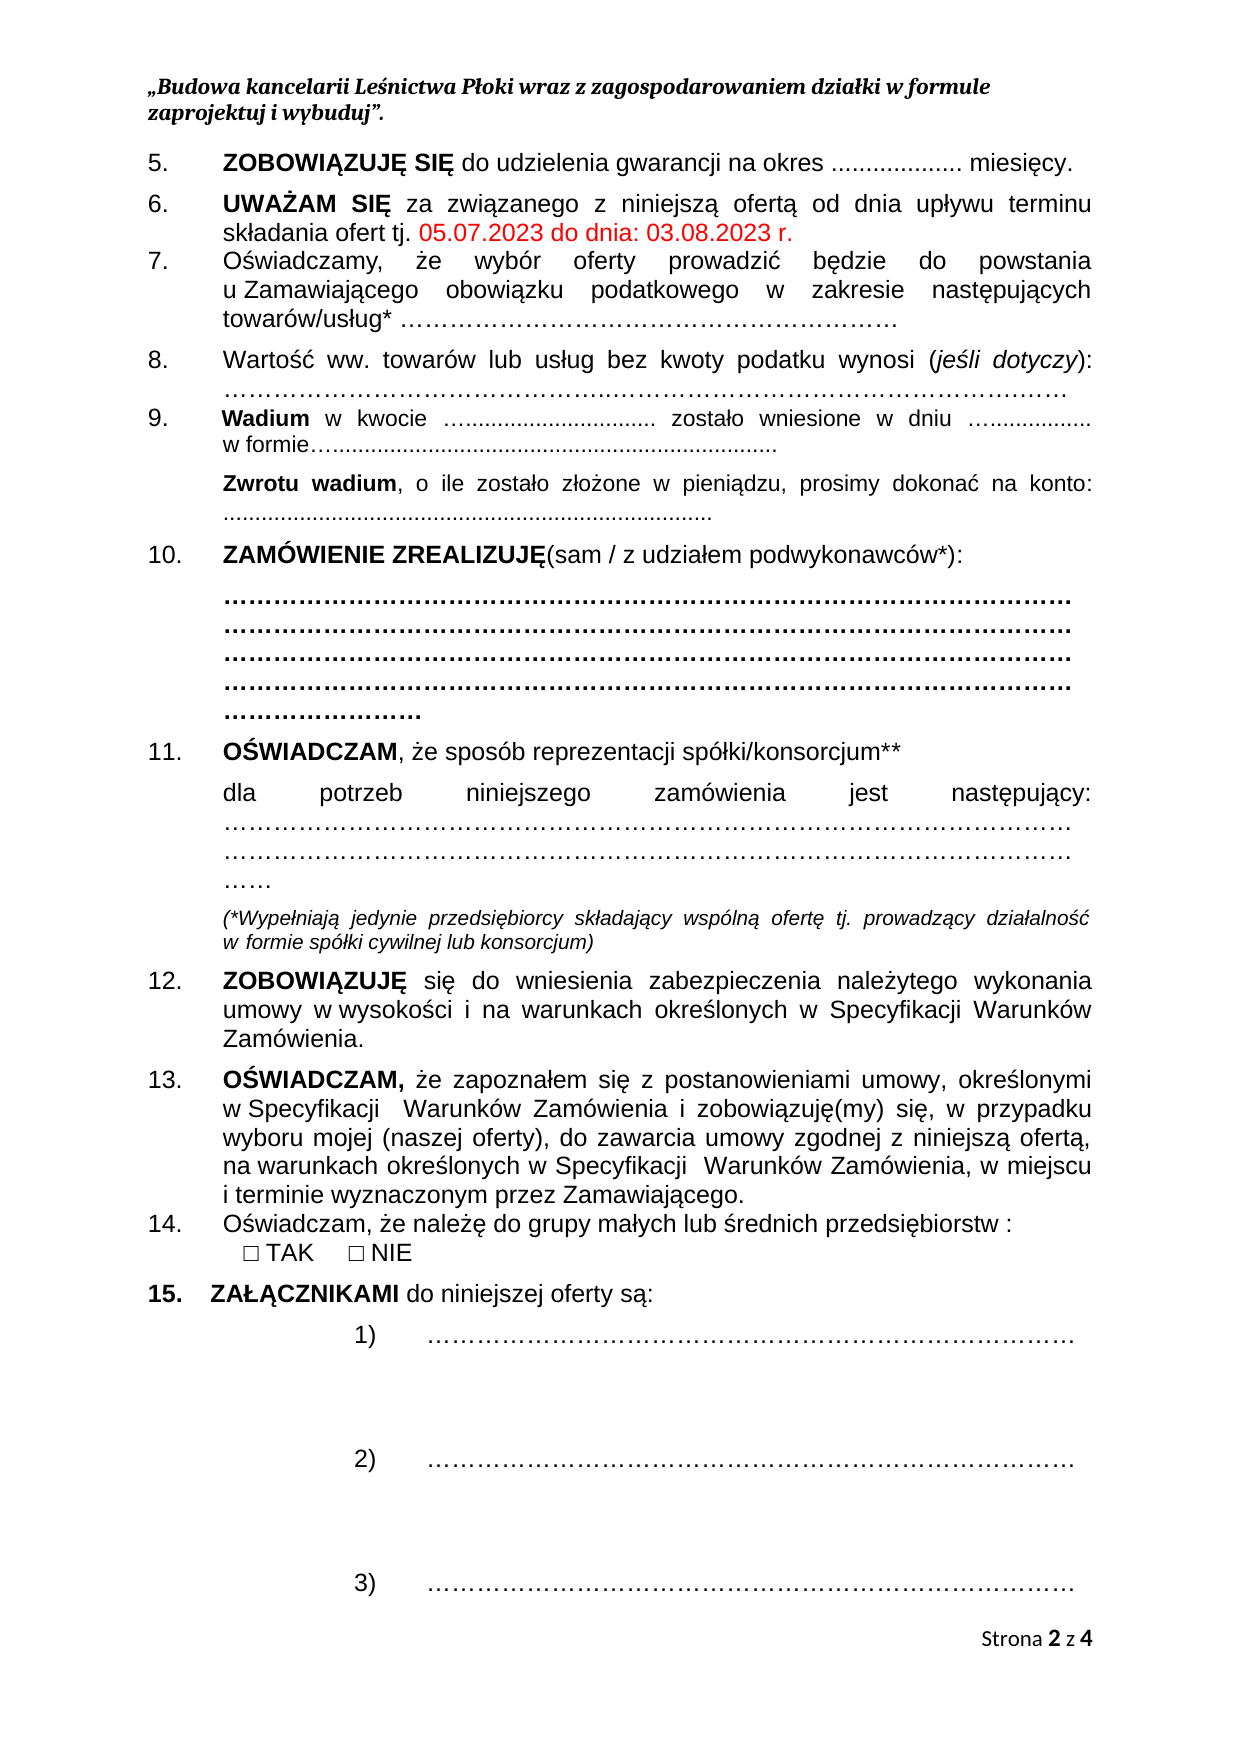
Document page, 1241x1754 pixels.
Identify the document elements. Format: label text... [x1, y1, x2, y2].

text Zwrotu wadium, o ile zostało złożone w pieniądzu, prosimy dokonać na konto: ............................................................................. [223, 470, 1093, 525]
list ZOBOWIĄZUJĘ SIĘ do udzielenia gwarancji na okres ................... miesięcy. [148, 148, 1093, 176]
list Oświadczamy, że wybór oferty prowadzić będzie do powstania u Zamawiającego obowiązku podatkowego w zakresie następujących towarów/usług* …………………………………………………… [148, 246, 1093, 333]
list ZobowiązuJĘ się do wniesienia zabezpieczenia należytego wykonania umowy w wysokości i na warunkach określonych w Specyfikacji Warunków Zamówienia. [148, 966, 1093, 1052]
list UWAŻAM SIĘ za związanego z niniejszą ofertą od dnia upływu terminu składania ofert tj. 05.07.2023 do dnia: 03.08.2023 r. [148, 189, 1093, 246]
list …………………………………………………………………… [354, 1444, 1093, 1472]
list □ TAK □ NIE [223, 1237, 1093, 1266]
list ZAMÓWIENIE ZREALIZUJĘ(sam / z udziałem podwykonawców*): [148, 539, 1093, 568]
list Oświadczam, że należę do grupy małych lub średnich przedsiębiorstw : [148, 1209, 1093, 1237]
list Wartość ww. towarów lub usług bez kwoty podatku wynosi (jeśli dotyczy): ………………………………………..………………………………………….…… [148, 345, 1093, 403]
list Wadium w kwocie ….............................. zostało wniesione w dniu …................ w formie…...................................................................... [148, 403, 1093, 458]
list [354, 1567, 1093, 1596]
text 15. ZAŁĄCZNIKAMI do niniejszej oferty są: [148, 1279, 1093, 1307]
list OŚWIADCZAM, że sposób reprezentacji spółki/konsorcjum** [148, 737, 1093, 766]
text dla potrzeb niniejszego zamówienia jest następujący: ………………………………………………………………………………………………………………………………………………………………………………………… [223, 778, 1093, 893]
text ……………………………………………………………………………………………………………………………………………………………………………………………………………………………………………………………………………………………………………………………………………………………………………………………… [223, 581, 1093, 724]
list …………………………………………………………………… [354, 1320, 1093, 1349]
list OŚWIADCZAM, że zapoznałem się z postanowieniami umowy, określonymi w Specyfikacji Warunków Zamówienia i zobowiązuję(my) się, w przypadku wyboru mojej (naszej oferty), do zawarcia umowy zgodnej z niniejszą ofertą, na warunkach określonych w Specyfikacji Warunków Zamówienia, w miejscu i terminie wyznaczonym przez Zamawiającego. [148, 1065, 1093, 1209]
text (*Wypełniają jedynie przedsiębiorcy składający wspólną ofertę tj. prowadzący działalność w formie spółki cywilnej lub konsorcjum) [223, 906, 1093, 954]
